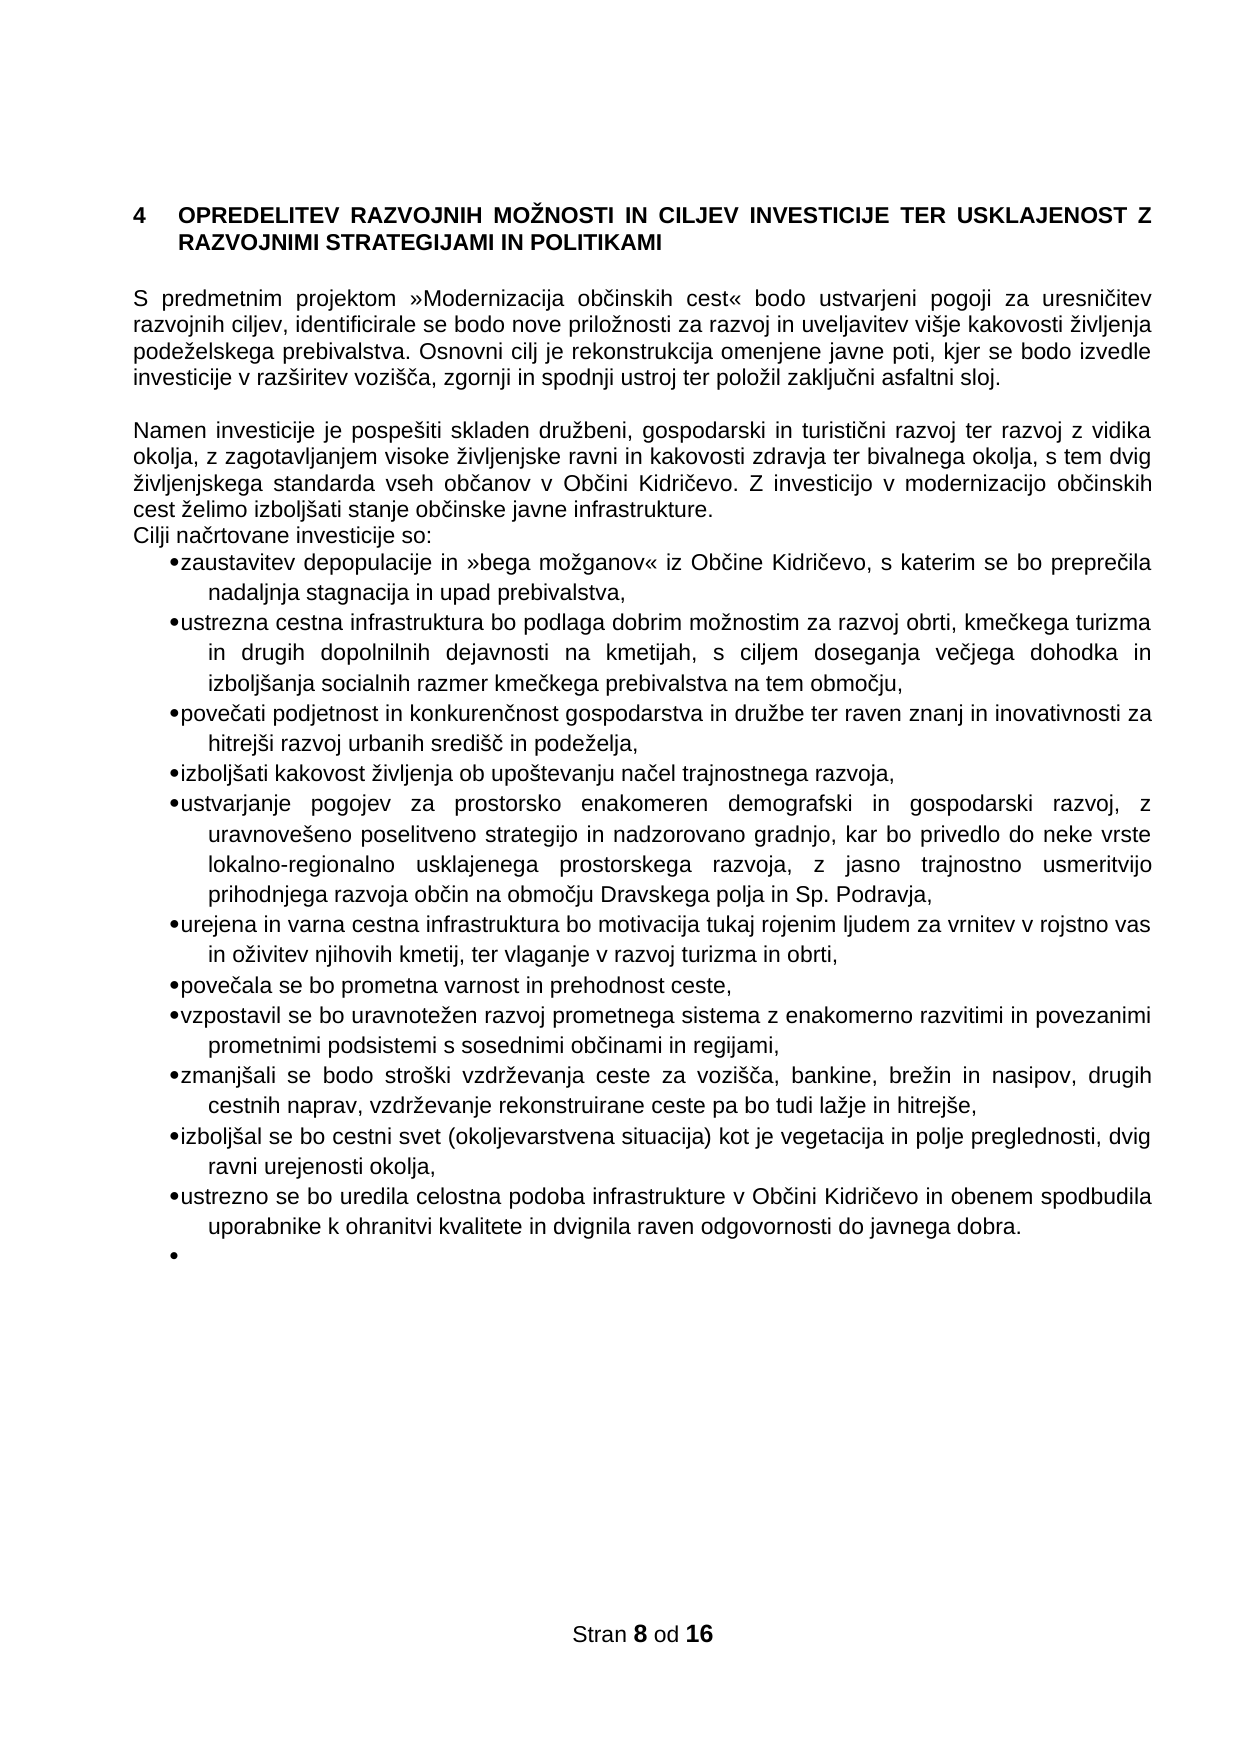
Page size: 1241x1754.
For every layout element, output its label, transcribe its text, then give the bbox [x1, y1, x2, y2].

list vzpostavil se bo uravnotežen razvoj prometnega sistema z enakomerno razvitimi in povezanimi prometnimi podsistemi s sosednimi občinami in regijami, [170, 1002, 1152, 1058]
text S predmetnim projektom »Modernizacija občinskih cest« bodo ustvarjeni pogoji za uresničitev razvojnih ciljev, identificirale se bodo nove priložnosti za razvoj in uveljavitev višje kakovosti življenja podeželskega prebivalstva. Osnovni cilj je rekonstrukcija omenjene javne poti, kjer se bodo izvedle investicije v razširitev vozišča, zgornji in spodnji ustroj ter položil zaključni asfaltni sloj. [133, 285, 1152, 391]
text Cilji načrtovane investicije so: [133, 522, 1152, 549]
list zmanjšali se bodo stroški vzdrževanja ceste za vozišča, bankine, brežin in nasipov, drugih cestnih naprav, vzdrževanje rekonstruirane ceste pa bo tudi lažje in hitrejše, [170, 1062, 1152, 1119]
list izboljšati kakovost življenja ob upoštevanju načel trajnostnega razvoja, [170, 760, 1152, 786]
list ustvarjanje pogojev za prostorsko enakomeren demografski in gospodarski razvoj, z uravnovešeno poselitveno strategijo in nadzorovano gradnjo, kar bo privedlo do neke vrste lokalno-regionalno usklajenega prostorskega razvoja, z jasno trajnostno usmeritvijo prihodnjega razvoja občin na območju Dravskega polja in Sp. Podravja, [170, 790, 1152, 907]
list ustrezno se bo uredila celostna podoba infrastrukture v Občini Kidričevo in obenem spodbudila uporabnike k ohranitvi kvalitete in dvignila raven odgovornosti do javnega dobra. [170, 1183, 1152, 1239]
list izboljšal se bo cestni svet (okoljevarstvena situacija) kot je vegetacija in polje preglednosti, dvig ravni urejenosti okolja, [170, 1123, 1152, 1179]
list ustrezna cestna infrastruktura bo podlaga dobrim možnostim za razvoj obrti, kmečkega turizma in drugih dopolnilnih dejavnosti na kmetijah, s ciljem doseganja večjega dohodka in izboljšanja socialnih razmer kmečkega prebivalstva na tem območju, [170, 609, 1152, 696]
list zaustavitev depopulacije in »bega možganov« iz Občine Kidričevo, s katerim se bo preprečila nadaljnja stagnacija in upad prebivalstva, [170, 549, 1152, 605]
list urejena in varna cestna infrastruktura bo motivacija tukaj rojenim ljudem za vrnitev v rojstno vas in oživitev njihovih kmetij, ter vlaganje v razvoj turizma in obrti, [170, 911, 1152, 968]
list povečala se bo prometna varnost in prehodnost ceste, [170, 972, 1152, 998]
text Namen investicije je pospešiti skladen družbeni, gospodarski in turistični razvoj ter razvoj z vidika okolja, z zagotavljanjem visoke življenjske ravni in kakovosti zdravja ter bivalnega okolja, s tem dvig življenjskega standarda vseh občanov v Občini Kidričevo. Z investicijo v modernizacijo občinskih cest želimo izboljšati stanje občinske javne infrastrukture. [133, 417, 1152, 522]
list povečati podjetnost in konkurenčnost gospodarstva in družbe ter raven znanj in inovativnosti za hitrejši razvoj urbanih središč in podeželja, [170, 700, 1152, 756]
subtitle OPREDELITEV RAZVOJNIH MOŽNOSTI IN CILJEV INVESTICIJE TER USKLAJENOST Z RAZVOJNIMI STRATEGIJAMI IN POLITIKAMI [133, 202, 1152, 255]
